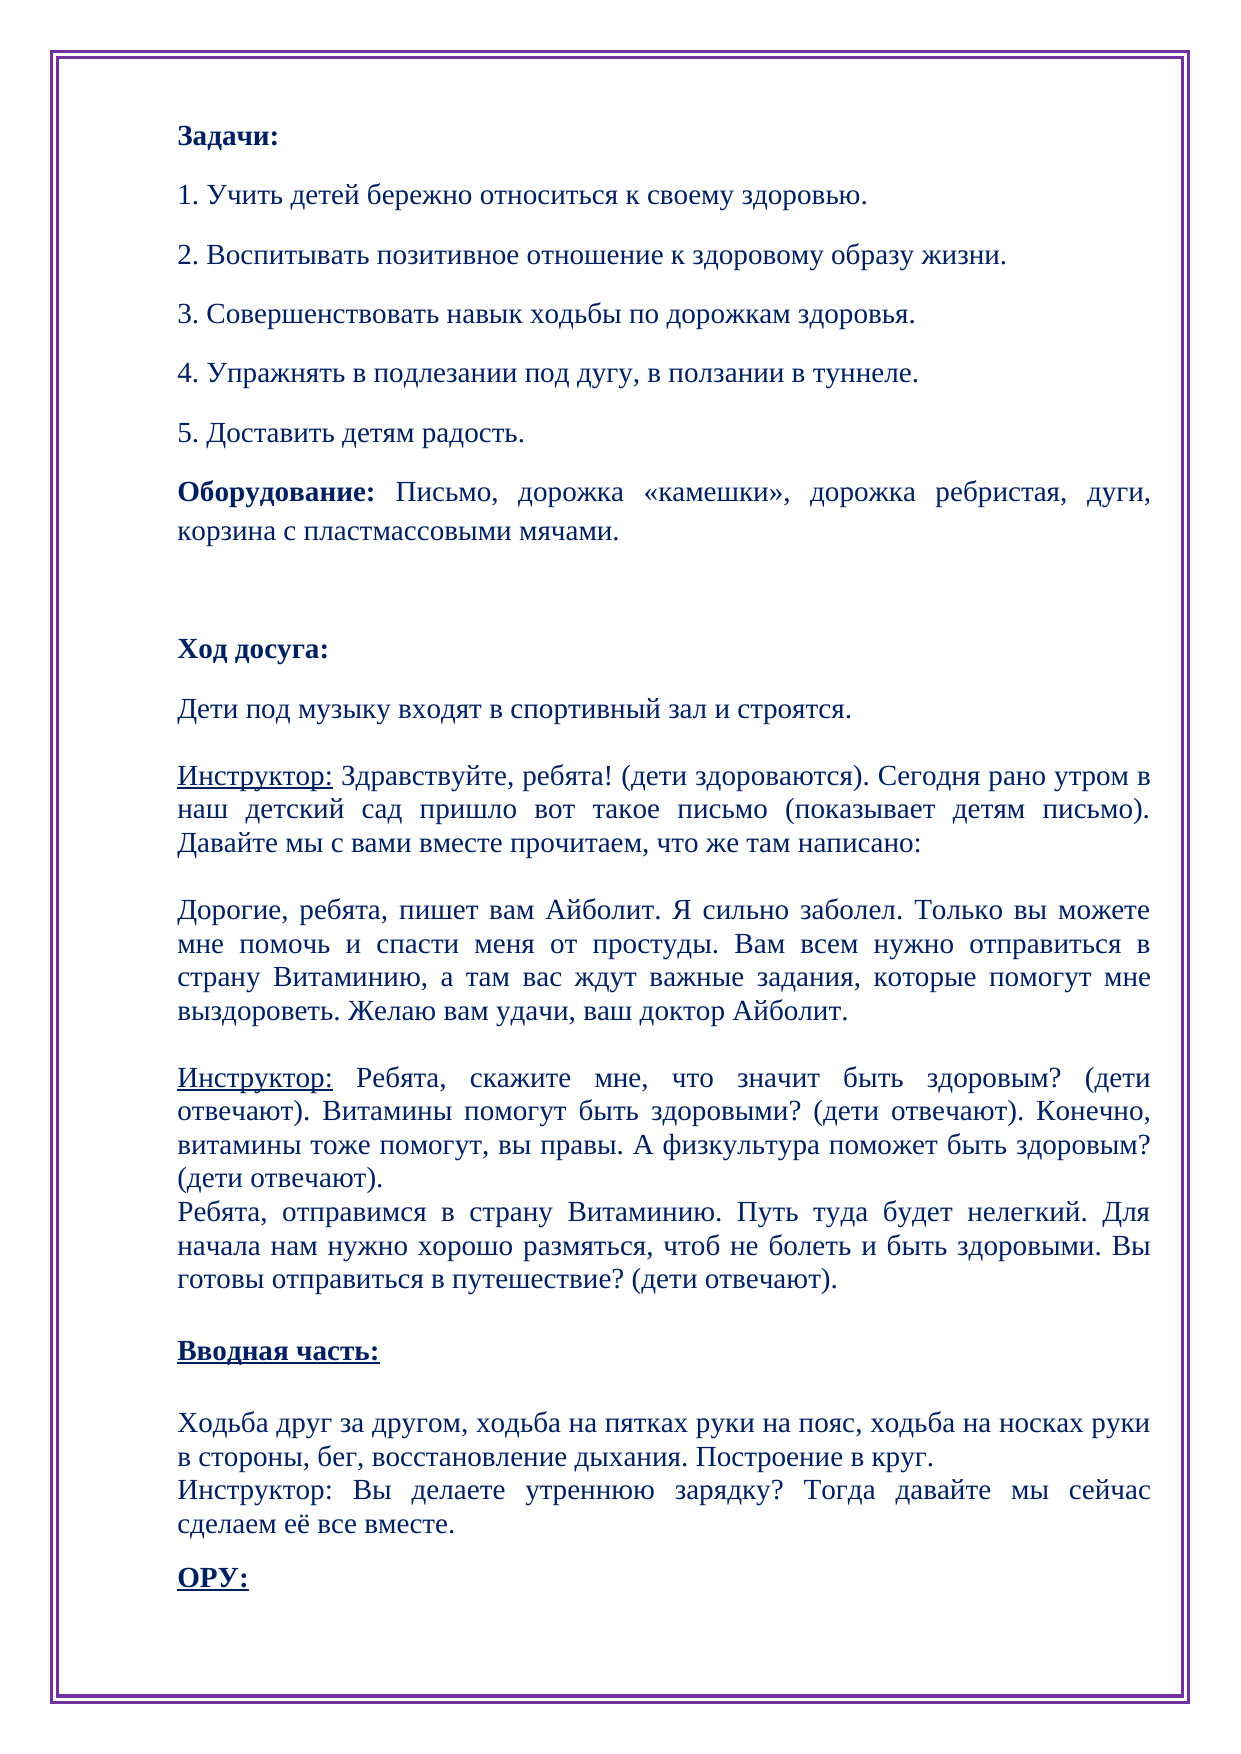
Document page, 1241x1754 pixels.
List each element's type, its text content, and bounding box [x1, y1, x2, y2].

text Инструктор: Ребята, скажите мне, что значит быть здоровым? (дети отвечают). Витамины помогут быть здоровыми? (дети отвечают). Конечно, витамины тоже помогут, вы правы. А физкультура поможет быть здоровым? (дети отвечают). [177, 1060, 1152, 1194]
text Дети под музыку входят в спортивный зал и строятся. [177, 691, 1152, 724]
text Оборудование: Письмо, дорожка «камешки», дорожка ребристая, дуги, корзина с пластмассовыми мячами. [177, 474, 1152, 546]
text Дорогие, ребята, пишет вам Айболит. Я сильно заболел. Только вы можете мне помочь и спасти меня от простуды. Вам всем нужно отправиться в страну Витаминию, а там вас ждут важные задания, которые помогут мне выздороветь. Желаю вам удачи, ваш доктор Айболит. [177, 892, 1152, 1026]
text Инструктор: Вы делаете утреннюю зарядку? Тогда давайте мы сейчас сделаем её все вместе. [177, 1472, 1152, 1539]
text Ход досуга: [177, 632, 1152, 665]
text Ходьба друг за другом, ходьба на пятках руки на пояс, ходьба на носках руки в стороны, бег, восстановление дыхания. Построение в круг. [177, 1405, 1152, 1472]
text Инструктор: Здравствуйте, ребята! (дети здороваются). Сегодня рано утром в наш детский сад пришло вот такое письмо (показывает детям письмо). Давайте мы с вами вместе прочитаем, что же там написано: [177, 758, 1152, 859]
text 4. Упражнять в подлезании под дугу, в ползании в туннеле. [177, 356, 1152, 389]
text ОРУ: [177, 1560, 1152, 1594]
text 1. Учить детей бережно относиться к своему здоровью. [177, 177, 1152, 211]
text 3. Совершенствовать навык ходьбы по дорожкам здоровья. [177, 296, 1152, 330]
text 2. Воспитывать позитивное отношение к здоровому образу жизни. [177, 237, 1152, 270]
text Задачи: [177, 118, 1181, 152]
text Вводная часть: [177, 1333, 1152, 1367]
text 5. Доставить детям радость. [177, 415, 1152, 448]
text Ребята, отправимся в страну Витаминию. Путь туда будет нелегкий. Для начала нам нужно хорошо размяться, чтоб не болеть и быть здоровыми. Вы готовы отправиться в путешествие? (дети отвечают). [177, 1194, 1152, 1295]
